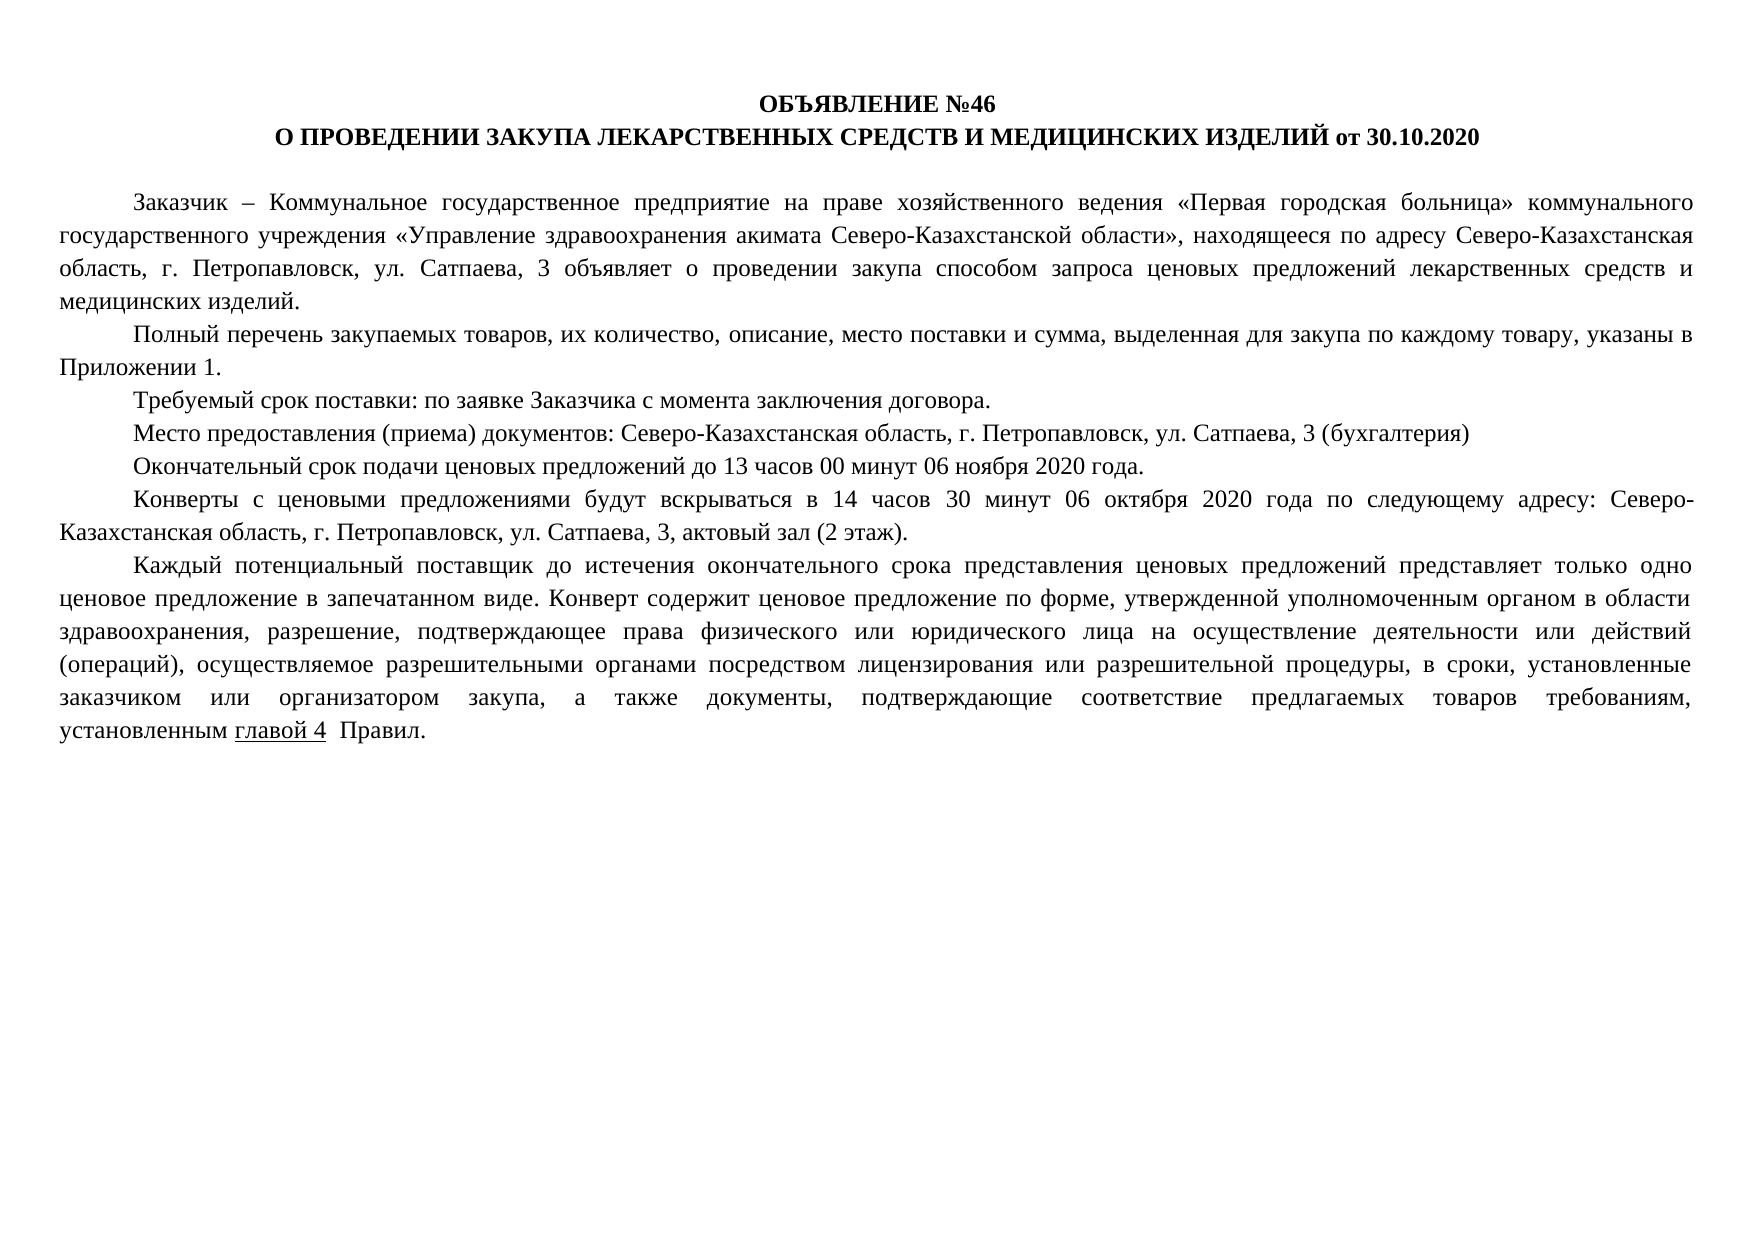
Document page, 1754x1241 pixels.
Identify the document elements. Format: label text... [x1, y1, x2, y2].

text Место предоставления (приема) документов: Северо-Казахстанская область, г. Петропавловск, ул. Сатпаева, 3 (бухгалтерия) [59, 418, 1695, 447]
text О ПРОВЕДЕНИИ ЗАКУПА ЛЕКАРСТВЕННЫХ СРЕДСТВ И МЕДИЦИНСКИХ ИЗДЕЛИЙ от 30.10.2020 [59, 122, 1695, 150]
text Окончательный срок подачи ценовых предложений до 13 часов 00 минут 06 ноября 2020 года. [59, 451, 1695, 480]
text Конверты с ценовыми предложениями будут вскрываться в 14 часов 30 минут 06 октября 2020 года по следующему адресу: Северо-Казахстанская область, г. Петропавловск, ул. Сатпаева, 3, актовый зал (2 этаж). [59, 484, 1695, 546]
text Каждый потенциальный поставщик до истечения окончательного срока представления ценовых предложений представляет только одно ценовое предложение в запечатанном виде. Конверт содержит ценовое предложение по форме, утвержденной уполномоченным органом в области здравоохранения, разрешение, подтверждающее права физического или юридического лица на осуществление деятельности или действий (операций), осуществляемое разрешительными органами посредством лицензирования или разрешительной процедуры, в сроки, установленные заказчиком или организатором закупа, а также документы, подтверждающие соответствие предлагаемых товаров требованиям, установленным главой 4 Правил. [59, 550, 1695, 584]
text Каждый потенциальный поставщик до истечения окончательного срока представления ценовых предложений представляет только одно ценовое предложение в запечатанном виде. Конверт содержит ценовое предложение по форме, утвержденной уполномоченным органом в области здравоохранения, разрешение, подтверждающее права физического или юридического лица на осуществление деятельности или действий (операций), осуществляемое разрешительными органами посредством лицензирования или разрешительной процедуры, в сроки, установленные заказчиком или организатором закупа, а также документы, подтверждающие соответствие предлагаемых товаров требованиям, установленным главой 4 Правил. [59, 711, 1695, 744]
text Заказчик – Коммунальное государственное предприятие на праве хозяйственного ведения «Первая городская больница» коммунального государственного учреждения «Управление здравоохранения акимата Северо-Казахстанской области», находящееся по адресу Северо-Казахстанская область, г. Петропавловск, ул. Сатпаева, 3 объявляет о проведении закупа способом запроса ценовых предложений лекарственных средств и медицинских изделий. [59, 187, 1695, 315]
text Полный перечень закупаемых товаров, их количество, описание, место поставки и сумма, выделенная для закупа по каждому товару, указаны в Приложении 1. [59, 319, 1695, 381]
text Требуемый срок поставки: по заявке Заказчика с момента заключения договора. [59, 385, 1695, 414]
text ОБЪЯВЛЕНИЕ №46 [59, 89, 1695, 117]
